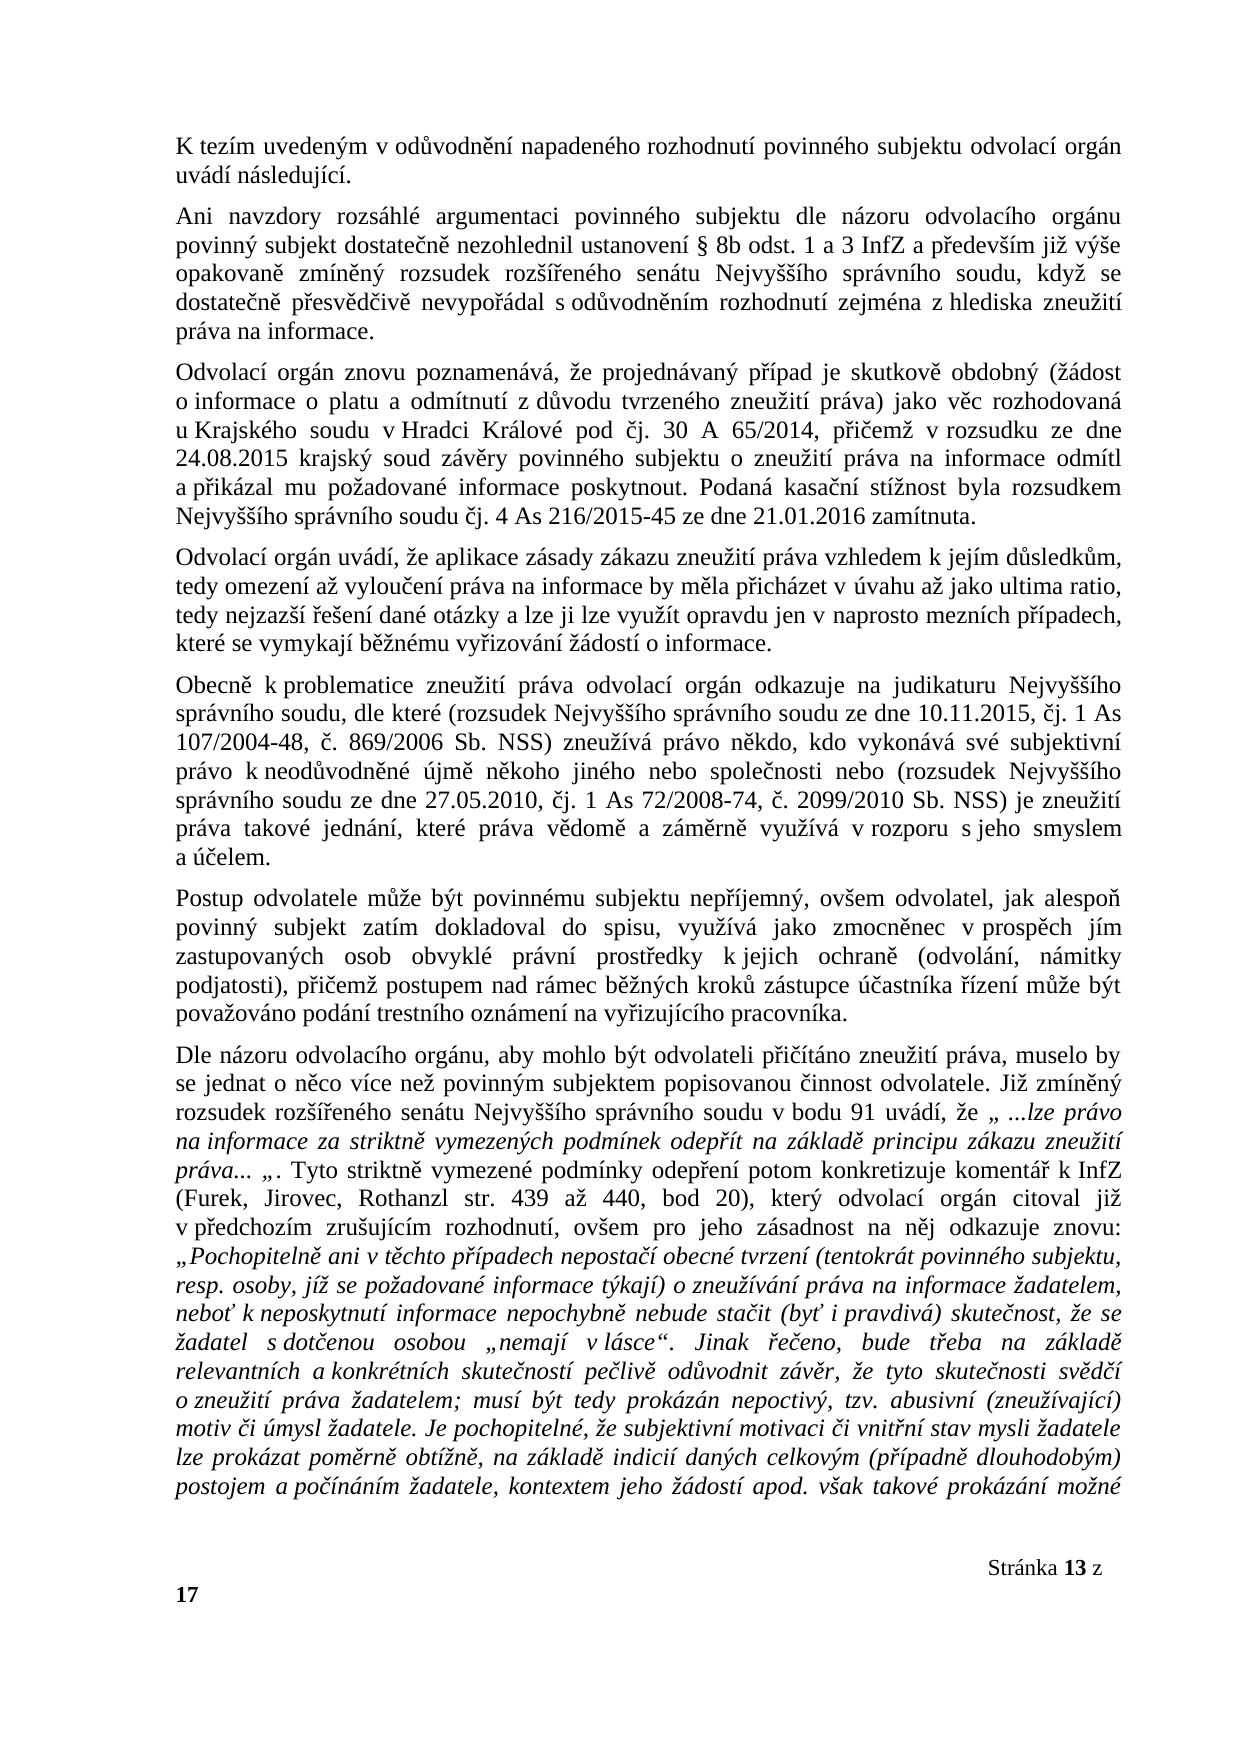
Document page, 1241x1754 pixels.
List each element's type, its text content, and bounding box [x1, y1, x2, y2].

text Postup odvolatele může být povinnému subjektu nepříjemný, ovšem odvolatel, jak alespoň povinný subjekt zatím dokladoval do spisu, využívá jako zmocněnec v prospěch jím zastupovaných osob obvyklé právní prostředky k jejich ochraně (odvolání, námitky podjatosti), přičemž postupem nad rámec běžných kroků zástupce účastníka řízení může být považováno podání trestního oznámení na vyřizujícího pracovníka. [175, 883, 1122, 1027]
text K tezím uvedeným v odůvodnění napadeného rozhodnutí povinného subjektu odvolací orgán uvádí následující. [175, 131, 1122, 188]
text Ani navzdory rozsáhlé argumentaci povinného subjektu dle názoru odvolacího orgánu povinný subjekt dostatečně nezohlednil ustanovení § 8b odst. 1 a 3 InfZ a především již výše opakovaně zmíněný rozsudek rozšířeného senátu Nejvyššího správního soudu, když se dostatečně přesvědčivě nevypořádal s odůvodněním rozhodnutí zejména z hlediska zneužití práva na informace. [175, 201, 1122, 345]
text Odvolací orgán znovu poznamenává, že projednávaný případ je skutkově obdobný (žádost o informace o platu a odmítnutí z důvodu tvrzeného zneužití práva) jako věc rozhodovaná u Krajského soudu v Hradci Králové pod čj. 30 A 65/2014, přičemž v rozsudku ze dne 24.08.2015 krajský soud závěry povinného subjektu o zneužití práva na informace odmítl a přikázal mu požadované informace poskytnout. Podaná kasační stížnost byla rozsudkem Nejvyššího správního soudu čj. 4 As 216/2015-45 ze dne 21.01.2016 zamítnuta. [175, 357, 1122, 530]
text Odvolací orgán uvádí, že aplikace zásady zákazu zneužití práva vzhledem k jejím důsledkům, tedy omezení až vyloučení práva na informace by měla přicházet v úvahu až jako ultima ratio, tedy nejzazší řešení dané otázky a lze ji lze využít opravdu jen v naprosto mezních případech, které se vymykají běžnému vyřizování žádostí o informace. [175, 542, 1122, 657]
text Obecně k problematice zneužití práva odvolací orgán odkazuje na judikaturu Nejvyššího správního soudu, dle které (rozsudek Nejvyššího správního soudu ze dne 10.11.2015, čj. 1 As 107/2004-48, č. 869/2006 Sb. NSS) zneužívá právo někdo, kdo vykonává své subjektivní právo k neodůvodněné újmě někoho jiného nebo společnosti nebo (rozsudek Nejvyššího správního soudu ze dne 27.05.2010, čj. 1 As 72/2008-74, č. 2099/2010 Sb. NSS) je zneužití práva takové jednání, které práva vědomě a záměrně využívá v rozporu s jeho smyslem a účelem. [175, 670, 1122, 871]
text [175, 1040, 1122, 1500]
